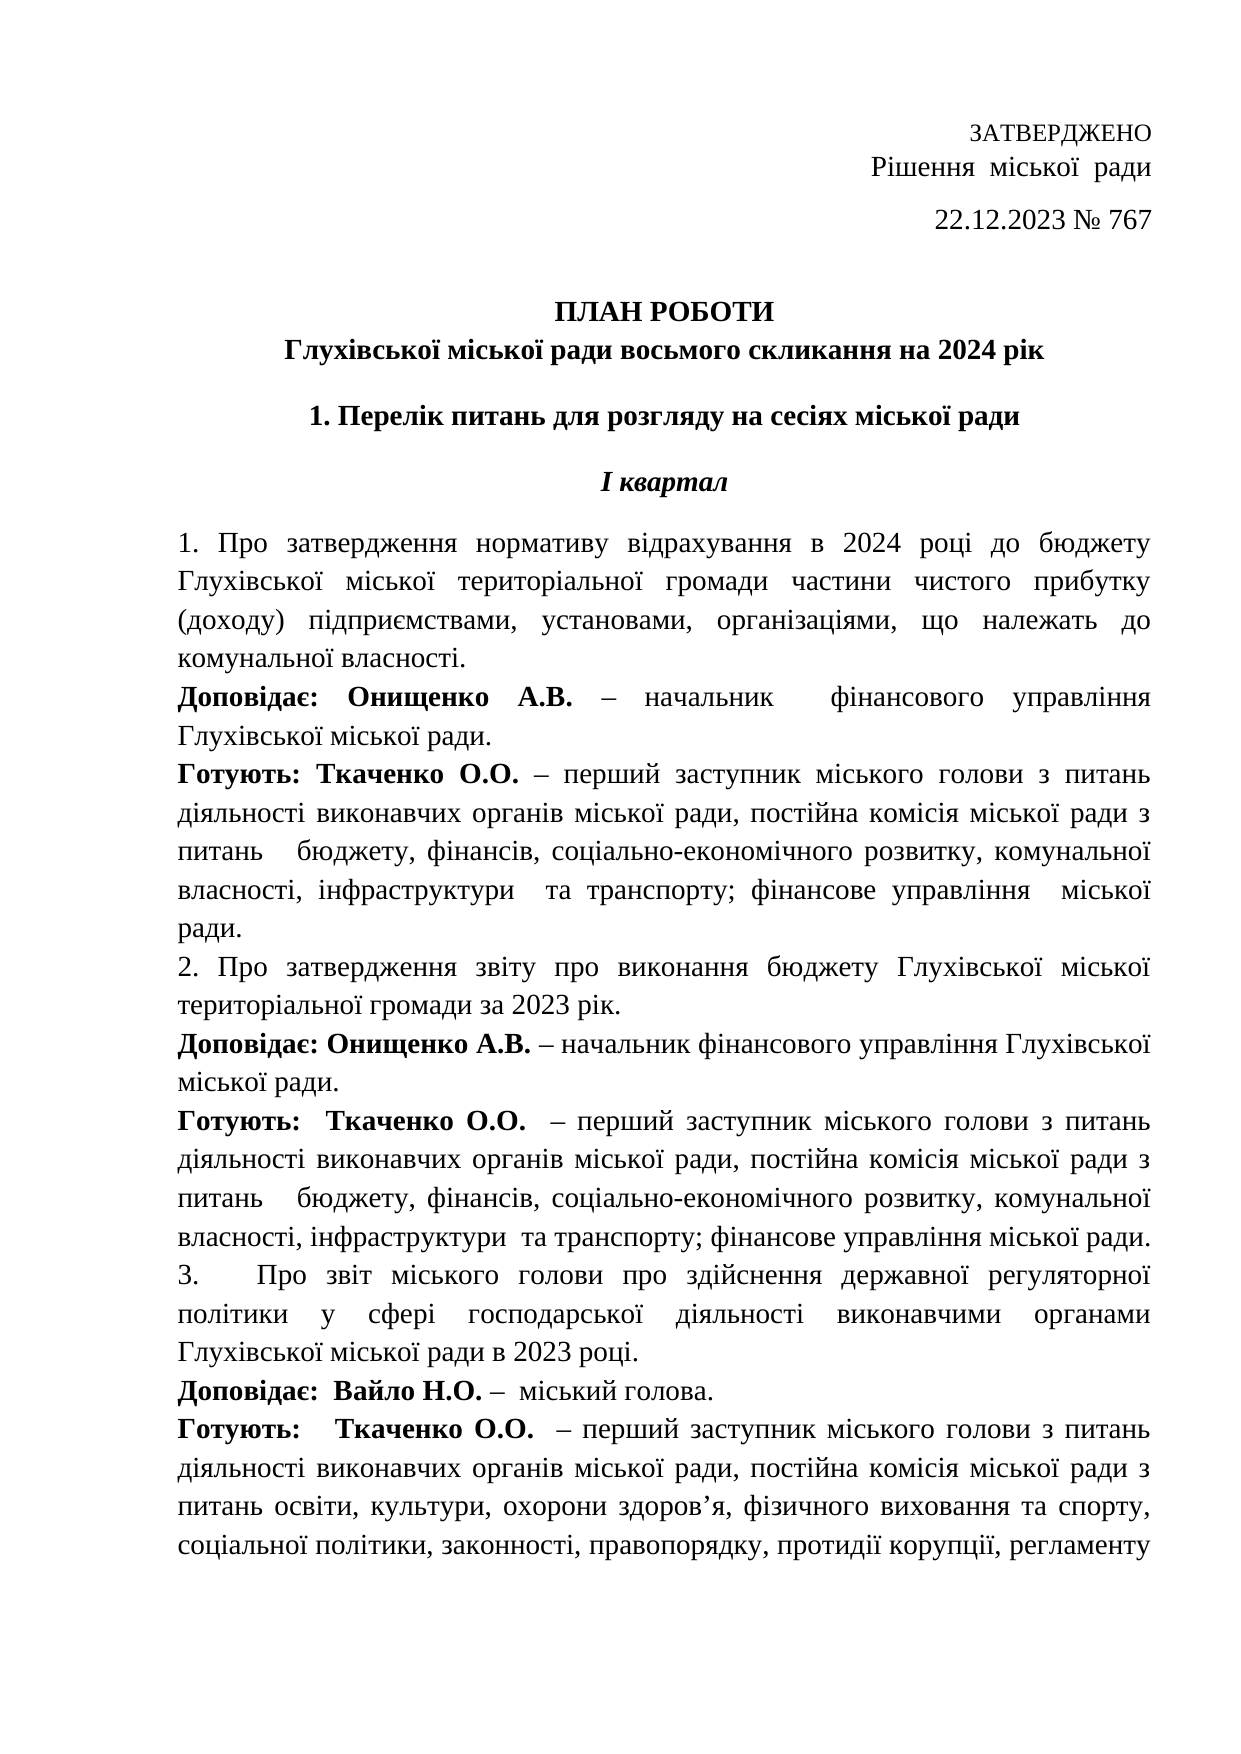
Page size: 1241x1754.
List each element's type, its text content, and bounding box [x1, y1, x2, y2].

text ЗАТВЕРДЖЕНО Рішення міської ради [177, 118, 1152, 183]
text Доповідає: Онищенко А.В. – начальник фінансового управління Глухівської міської ради. [177, 679, 1152, 751]
text Глухівської міської ради восьмого скликання на 2024 рік [177, 332, 1152, 366]
text 1. Перелік питань для розгляду на сесіях міської ради [177, 398, 1152, 432]
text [177, 1411, 1152, 1561]
text I квартал [177, 464, 1152, 498]
text Готують: Ткаченко О.О. – перший заступник міського голови з питань діяльності виконавчих органів міської ради, постійна комісія міської ради з питань бюджету, фінансів, соціально-економічного розвитку, комунальної власності, інфраструктури та транспорту; фінансове управління міської ради. [177, 756, 1152, 944]
text Доповідає: Вайло Н.О. – міський голова. [177, 1373, 1152, 1406]
text ПЛАН РОБОТИ [177, 294, 1152, 327]
text 1. Про затвердження нормативу відрахування в 2024 році до бюджету Глухівської міської територіальної громади частини чистого прибутку (доходу) підприємствами, установами, організаціями, що належать до комунальної власності. [177, 525, 1152, 674]
text Доповідає: Онищенко А.В. – начальник фінансового управління Глухівської міської ради. [177, 1026, 1152, 1098]
text Готують: Ткаченко О.О. – перший заступник міського голови з питань діяльності виконавчих органів міської ради, постійна комісія міської ради з питань бюджету, фінансів, соціально-економічного розвитку, комунальної власності, інфраструктури та транспорту; фінансове управління міської ради. [177, 1103, 1152, 1252]
text 2. Про затвердження звіту про виконання бюджету Глухівської міської територіальної громади за 2023 рік. [177, 949, 1152, 1021]
text 22.12.2023 № 767 [177, 202, 1152, 236]
text 3. Про звіт міського голови про здійснення державної регуляторної політики у сфері господарської діяльності виконавчими органами Глухівської міської ради в 2023 році. [177, 1257, 1152, 1368]
